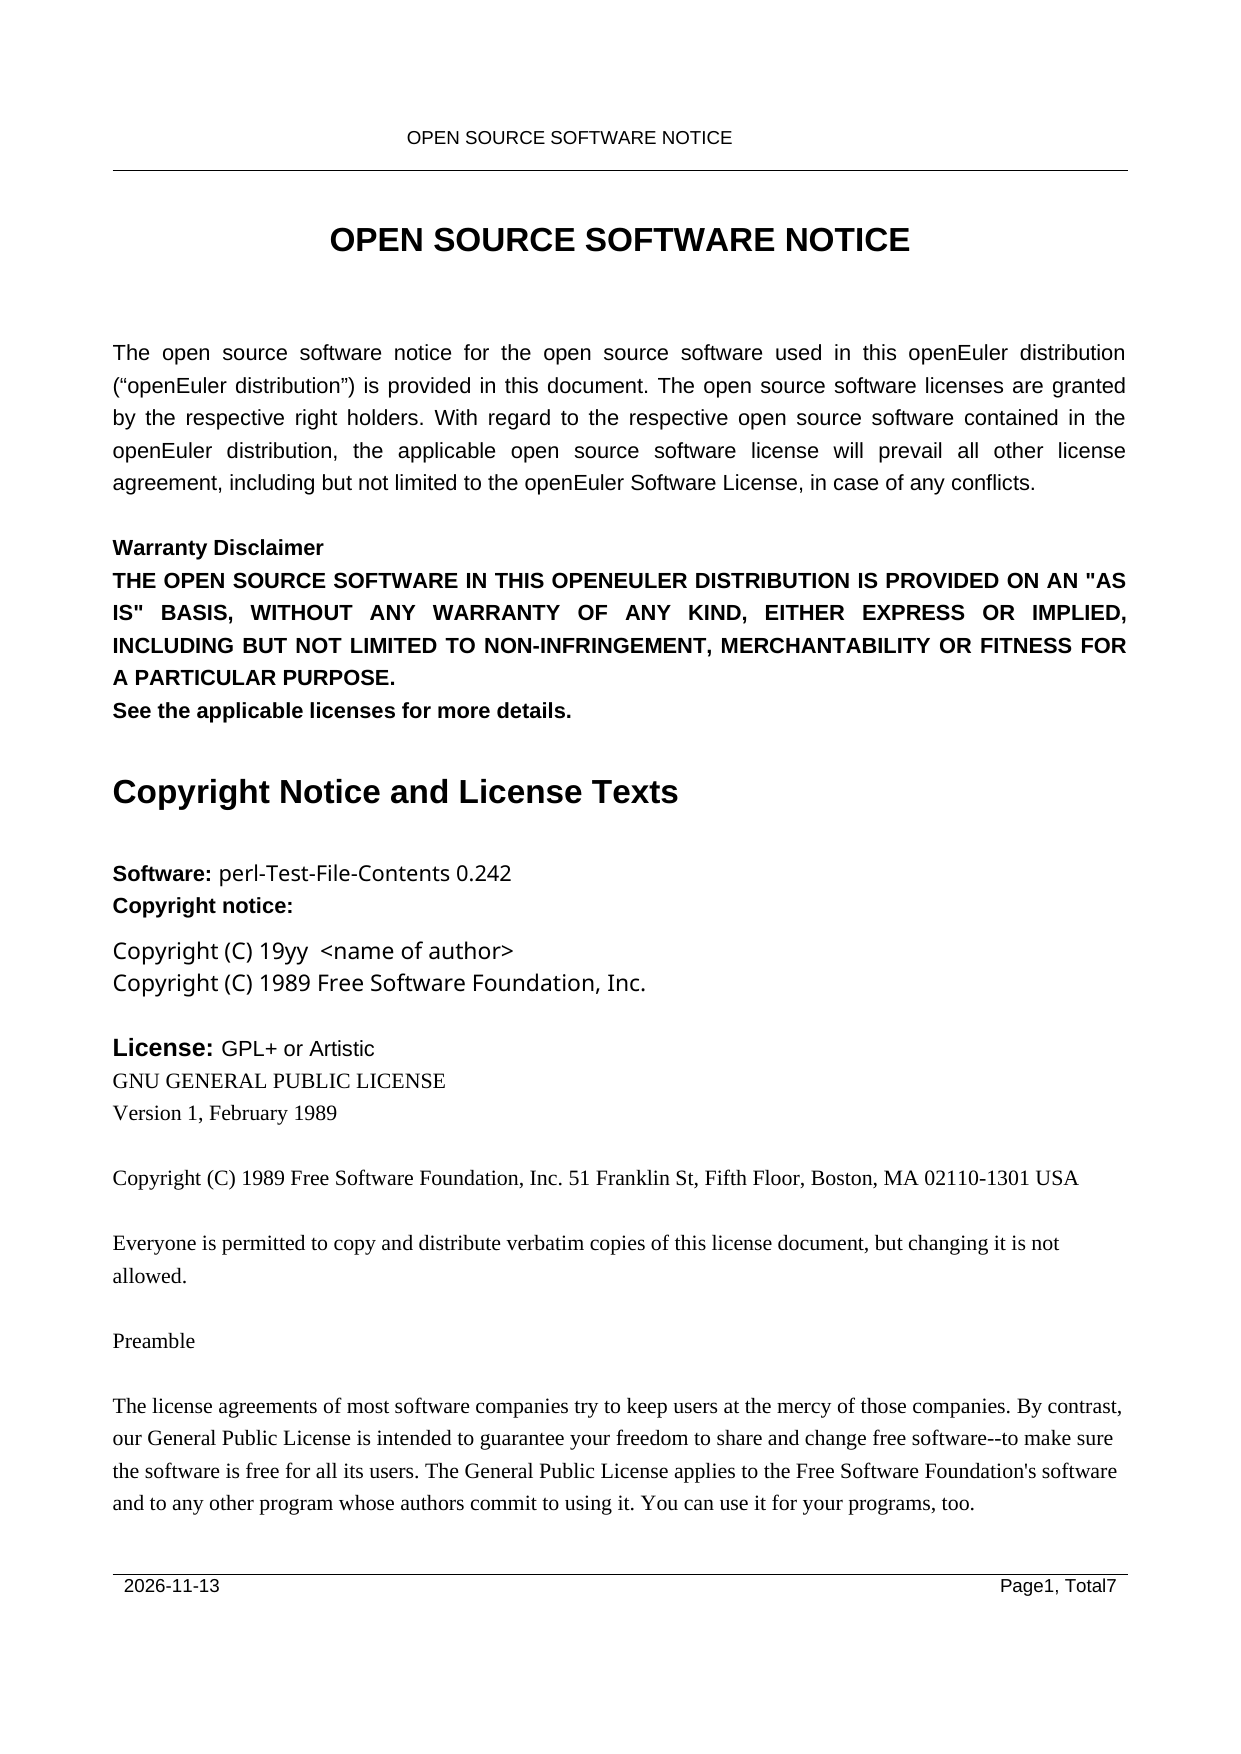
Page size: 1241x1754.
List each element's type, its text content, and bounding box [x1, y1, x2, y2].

text License: GPL+ or Artistic [112, 1031, 1128, 1064]
text Copyright (C) 19yy <name of author> Copyright (C) 1989 Free Software Foundation, Inc. [112, 934, 1128, 1031]
text Copyright Notice and License Texts [112, 759, 1128, 824]
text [112, 1064, 1128, 1519]
text Warranty Disclaimer [112, 531, 1128, 564]
text THE OPEN SOURCE SOFTWARE IN THIS OPENEULER DISTRIBUTION IS PROVIDED ON AN "AS IS" BASIS, WITHOUT ANY WARRANTY OF ANY KIND, EITHER EXPRESS OR IMPLIED, INCLUDING BUT NOT LIMITED TO NON-INFRINGEMENT, MERCHANTABILITY OR FITNESS FOR A PARTICULAR PURPOSE. See the applicable licenses for more details. [112, 564, 1128, 726]
text OPEN SOURCE SOFTWARE NOTICE [112, 206, 1128, 271]
text The open source software notice for the open source software used in this openEuler distribution (“openEuler distribution”) is provided in this document. The open source software licenses are granted by the respective right holders. With regard to the respective open source software contained in the openEuler distribution, the applicable open source software license will prevail all other license agreement, including but not limited to the openEuler Software License, in case of any conflicts. [112, 336, 1128, 499]
text Copyright notice: [112, 889, 1128, 921]
title Software: perl-Test-File-Contents 0.242 [112, 856, 1128, 889]
